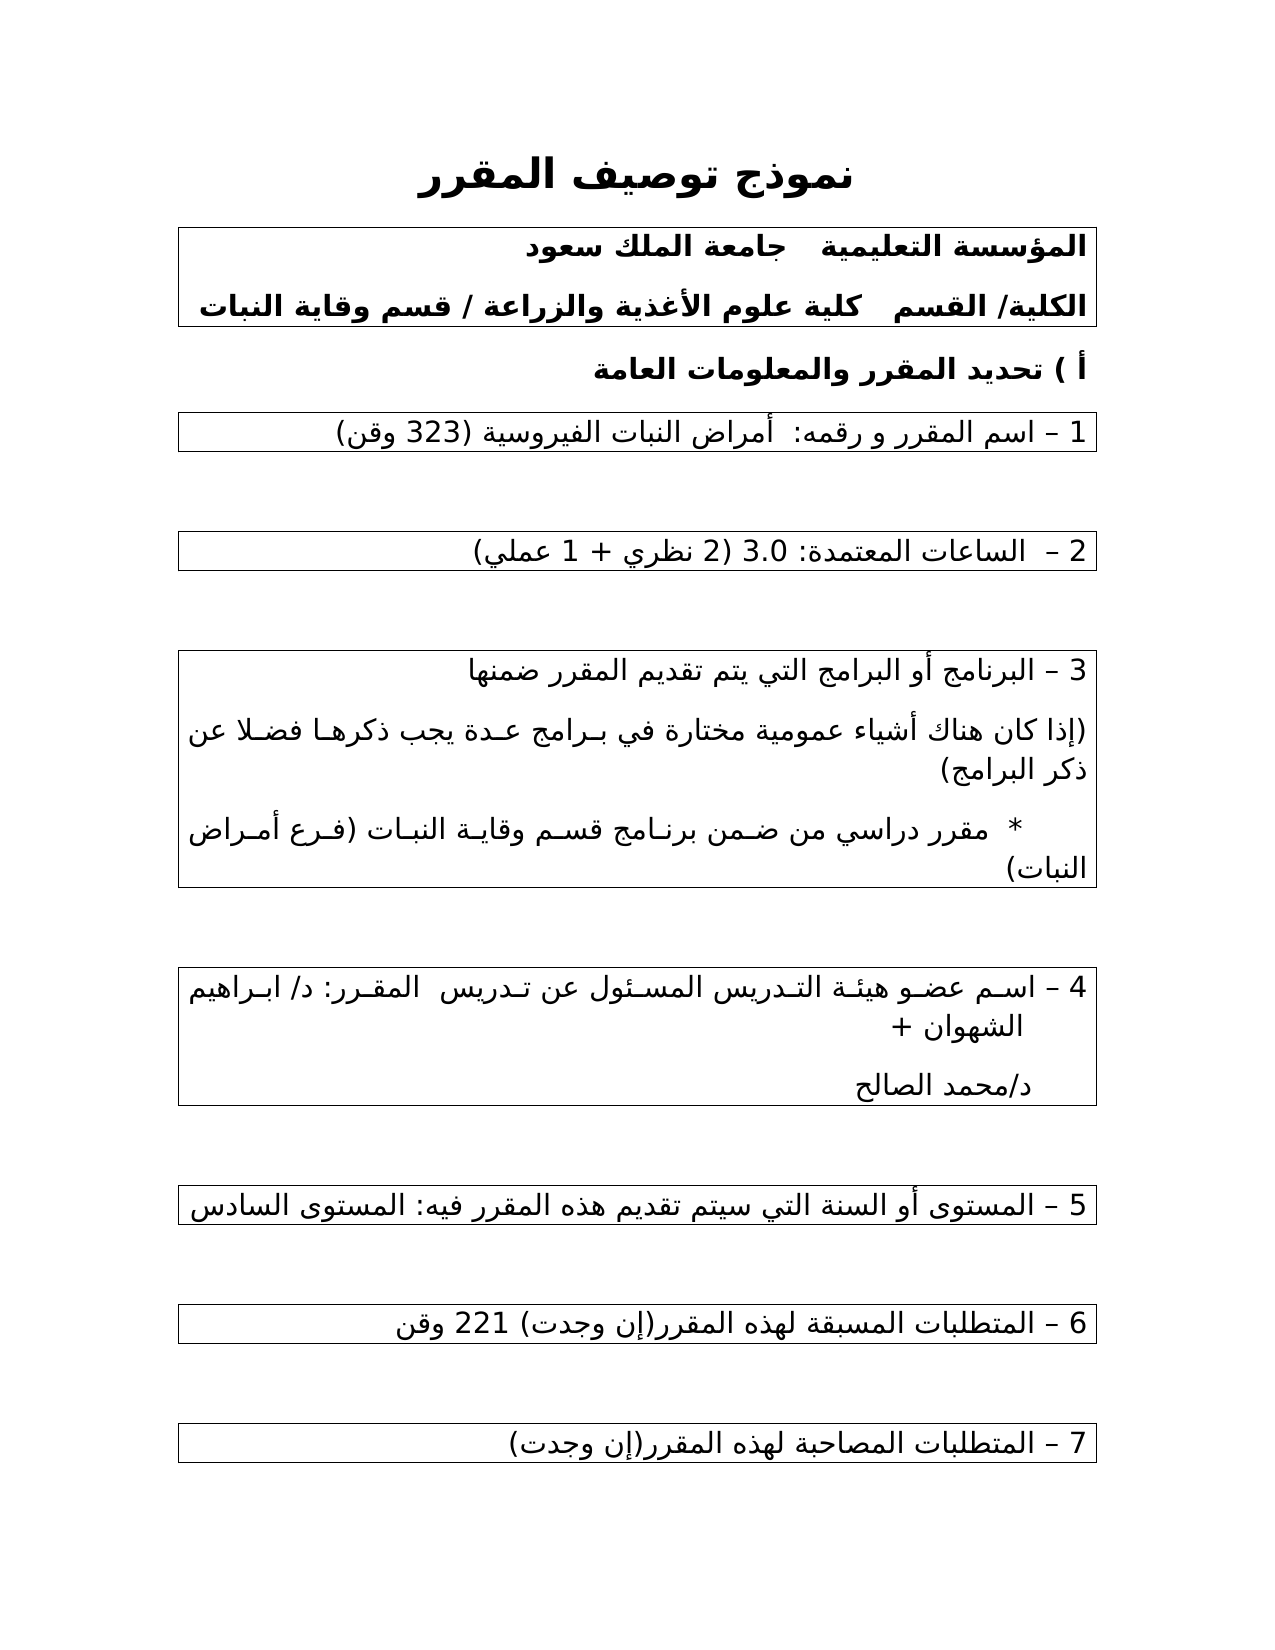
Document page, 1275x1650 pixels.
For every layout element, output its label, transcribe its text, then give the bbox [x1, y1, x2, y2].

text * مقرر دراسي من ضمن برنامج قسم وقاية النبات (فرع أمراض النبات) [179, 809, 1096, 887]
text 4 – اسم عضو هيئة التدريس المسئول عن تدريس المقرر: د/ ابراهيم الشهوان + [179, 968, 1096, 1043]
text المؤسسة التعليمية جامعة الملك سعود [179, 228, 1096, 264]
text نموذج توصيف المقرر [187, 150, 1087, 198]
text (إذا كان هناك أشياء عمومية مختارة في برامج عدة يجب ذكرها فضلا عن ذكر البرامج) [179, 710, 1096, 786]
text 2 – الساعات المعتمدة: 3.0 (2 نظري + 1 عملي) [179, 532, 1096, 570]
text 7 – المتطلبات المصاحبة لهذه المقرر(إن وجدت) [179, 1424, 1096, 1462]
text 1 – اسم المقرر و رقمه: أمراض النبات الفيروسية (323 وقن) [179, 413, 1096, 451]
text 6 – المتطلبات المسبقة لهذه المقرر(إن وجدت) 221 وقن [179, 1305, 1096, 1343]
text الكلية/ القسم كلية علوم الأغذية والزراعة / قسم وقاية النبات [179, 286, 1096, 326]
text 3 – البرنامج أو البرامج التي يتم تقديم المقرر ضمنها [179, 651, 1096, 687]
text 5 – المستوى أو السنة التي سيتم تقديم هذه المقرر فيه: المستوى السادس [179, 1186, 1096, 1224]
text أ ) تحديد المقرر والمعلومات العامة [187, 352, 1087, 386]
text د/محمد الصالح [179, 1066, 1096, 1105]
